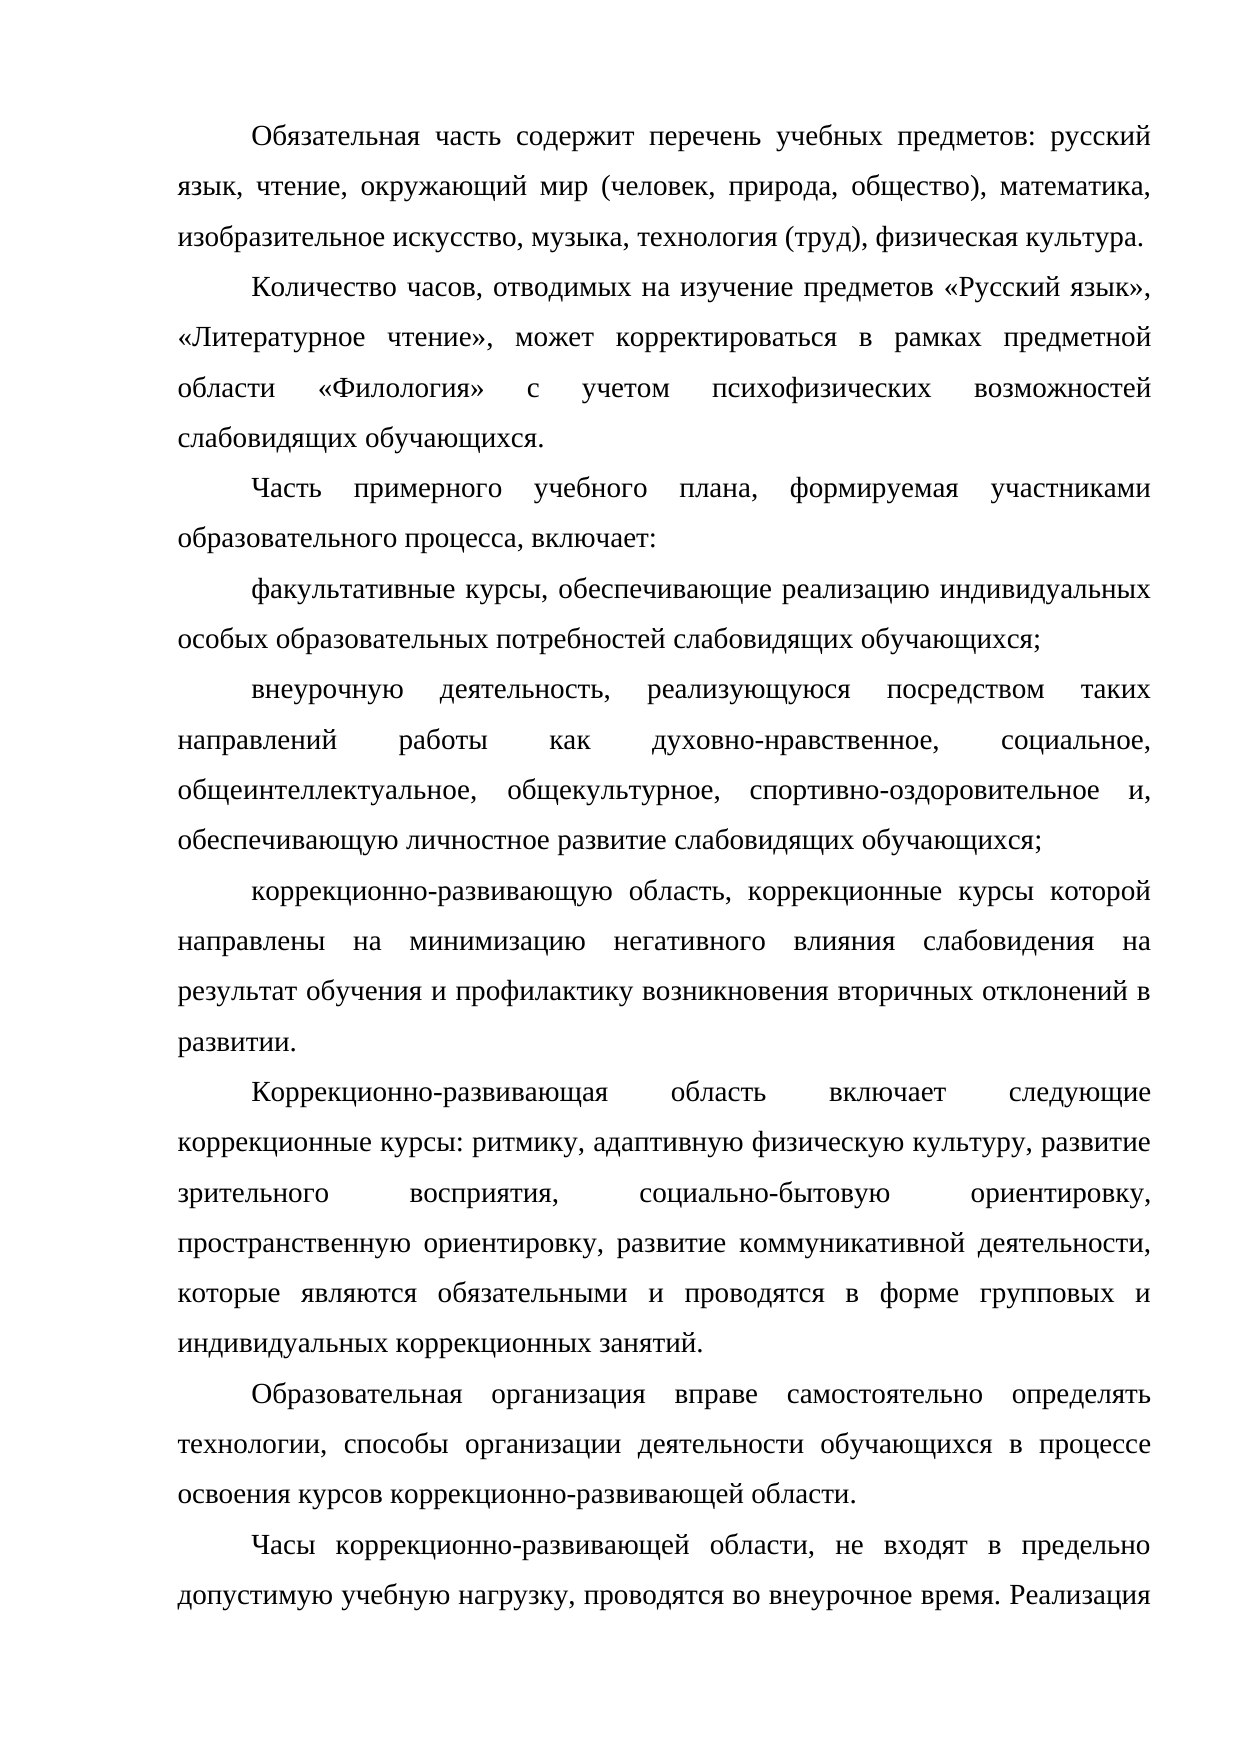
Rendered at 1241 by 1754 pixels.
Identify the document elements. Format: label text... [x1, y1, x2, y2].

text Образовательная организация вправе самостоятельно определять технологии, способы организации деятельности обучающихся в процессе освоения курсов коррекционно-развивающей области. [177, 1376, 1152, 1510]
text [177, 1527, 1152, 1611]
text Коррекционно-развивающая область включает следующие коррекционные курсы: ритмику, адаптивную физическую культуру, развитие зрительного восприятия, социально-бытовую ориентировку, пространственную ориентировку, развитие коммуникативной деятельности, которые являются обязательными и проводятся в форме групповых и индивидуальных коррекционных занятий. [177, 1074, 1152, 1359]
text факультативные курсы, обеспечивающие реализацию индивидуальных особых образовательных потребностей слабовидящих обучающихся; [177, 571, 1152, 655]
text Количество часов, отводимых на изучение предметов «Русский язык», «Литературное чтение», может корректироваться в рамках предметной области «Филология» с учетом психофизических возможностей слабовидящих обучающихся. [177, 269, 1152, 453]
text Обязательная часть содержит перечень учебных предметов: русский язык, чтение, окружающий мир (человек, природа, общество), математика, изобразительное искусство, музыка, технология (труд), физическая культура. [177, 118, 1152, 252]
text внеурочную деятельность, реализующуюся посредством таких направлений работы как духовно-нравственное, социальное, общеинтеллектуальное, общекультурное, спортивно-оздоровительное и, обеспечивающую личностное развитие слабовидящих обучающихся; [177, 672, 1152, 856]
text Часть примерного учебного плана, формируемая участниками образовательного процесса, включает: [177, 470, 1152, 554]
text коррекционно-развивающую область, коррекционные курсы которой направлены на минимизацию негативного влияния слабовидения на результат обучения и профилактику возникновения вторичных отклонений в развитии. [177, 873, 1152, 1057]
